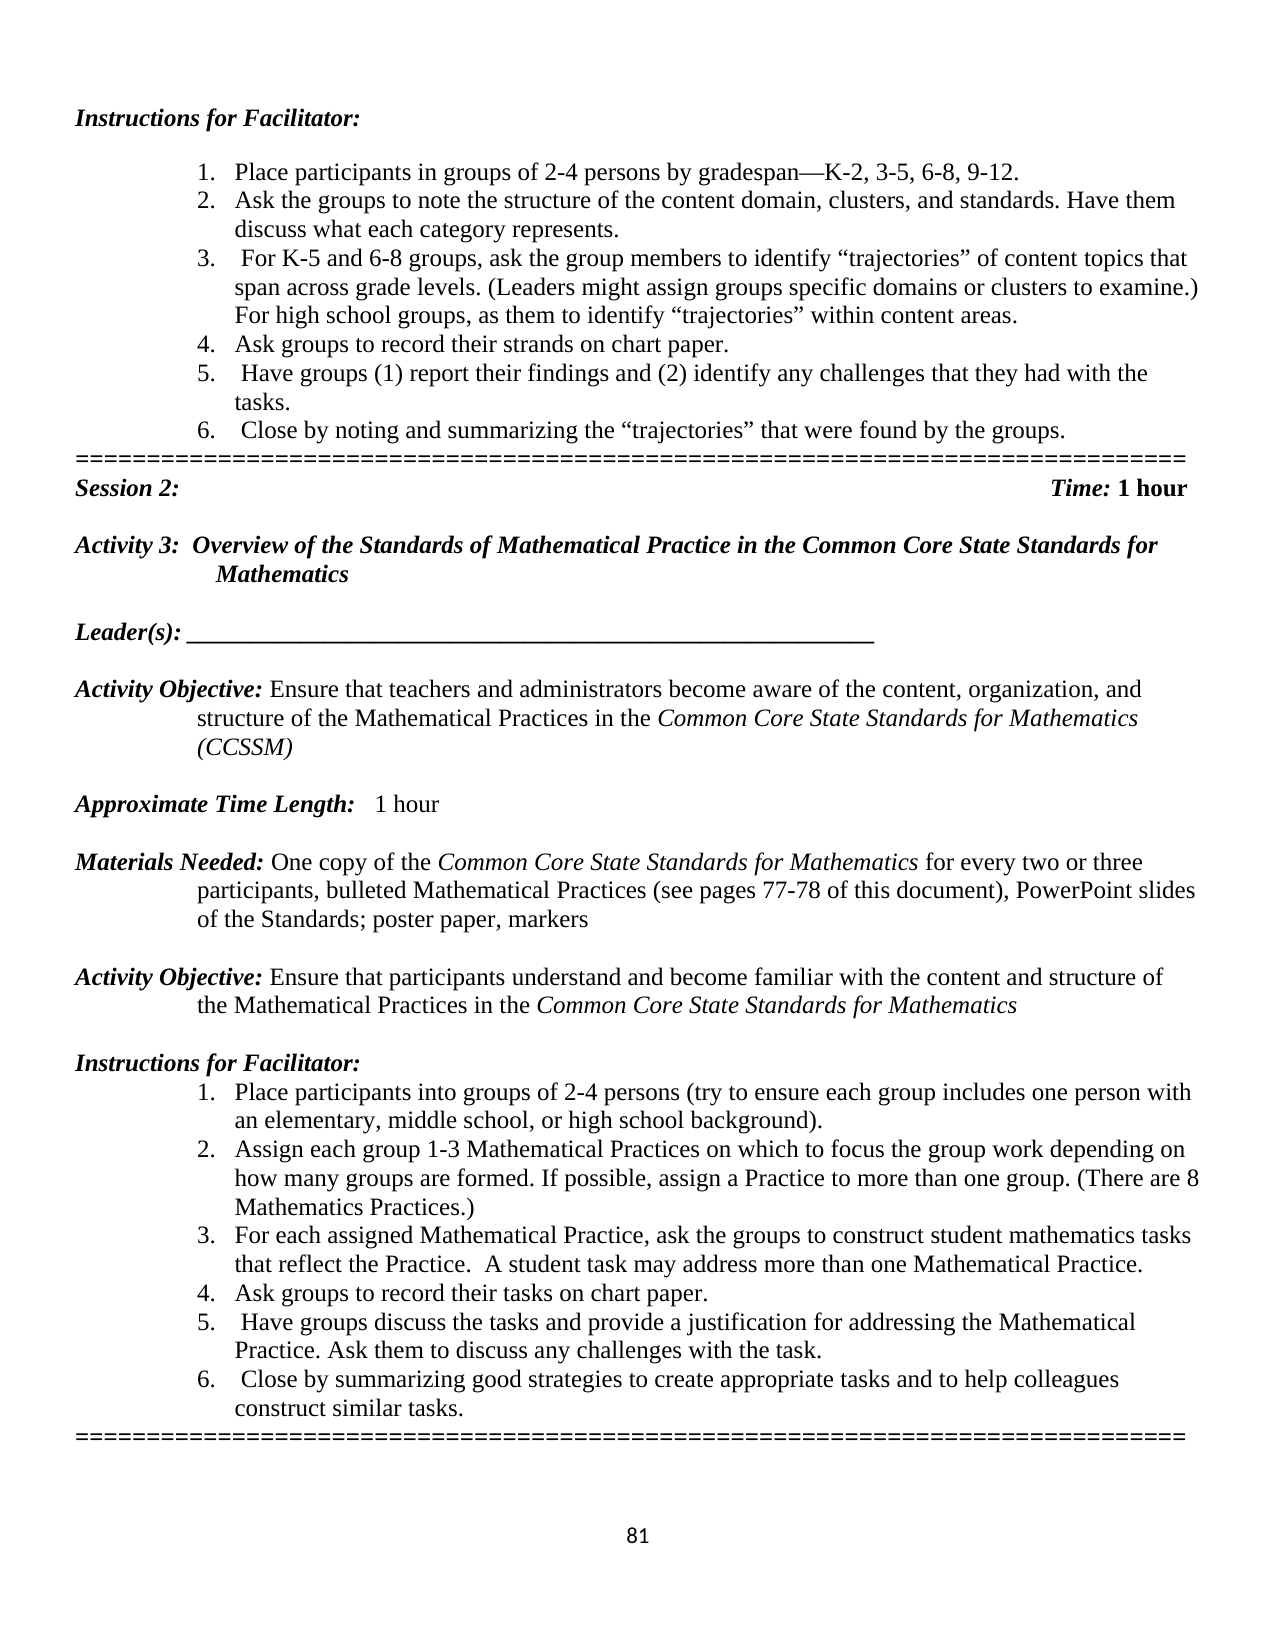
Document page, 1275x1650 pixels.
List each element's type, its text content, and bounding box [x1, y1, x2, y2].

list Ask groups to record their strands on chart paper. [197, 329, 1200, 358]
text Activity Objective: Ensure that teachers and administrators become aware of the content, organization, and structure of the Mathematical Practices in the Common Core State Standards for Mathematics (CCSSM) [75, 674, 1200, 761]
list Place participants into groups of 2-4 persons (try to ensure each group includes one person with an elementary, middle school, or high school background). [197, 1077, 1200, 1134]
list Close by noting and summarizing the “trajectories” that were found by the groups. [197, 416, 1200, 444]
list Ask groups to record their tasks on chart paper. [197, 1278, 1200, 1307]
text Materials Needed: One copy of the Common Core State Standards for Mathematics for every two or three participants, bulleted Mathematical Practices (see pages 77-78 of this document), PowerPoint slides of the Standards; poster paper, markers [75, 847, 1200, 933]
text Activity Objective: Ensure that participants understand and become familiar with the content and structure of the Mathematical Practices in the Common Core State Standards for Mathematics [75, 962, 1200, 1019]
list Have groups discuss the tasks and provide a justification for addressing the Mathematical Practice. Ask them to discuss any challenges with the task. [197, 1307, 1200, 1364]
text Instructions for Facilitator: [75, 1048, 1200, 1077]
text ============================================================================== [75, 444, 1200, 473]
list Assign each group 1-3 Mathematical Practices on which to focus the group work depending on how many groups are formed. If possible, assign a Practice to more than one group. (There are 8 Mathematics Practices.) [197, 1134, 1200, 1221]
list Have groups (1) report their findings and (2) identify any challenges that they had with the tasks. [197, 358, 1200, 416]
list Place participants in groups of 2-4 persons by gradespan—K-2, 3-5, 6-8, 9-12. [197, 157, 1200, 186]
text Approximate Time Length: 1 hour [75, 789, 1200, 818]
list Ask the groups to note the structure of the content domain, clusters, and standards. Have them discuss what each category represents. [197, 186, 1200, 243]
list For K-5 and 6-8 groups, ask the group members to identify “trajectories” of content topics that span across grade levels. (Leaders might assign groups specific domains or clusters to examine.) For high school groups, as them to identify “trajectories” within content areas. [197, 243, 1200, 329]
text ============================================================================== [75, 1422, 1200, 1451]
text Leader(s): _______________________________________________________ [75, 617, 1200, 646]
list Close by summarizing good strategies to create appropriate tasks and to help colleagues construct similar tasks. [197, 1364, 1200, 1422]
text Session 2: Time: 1 hour [75, 473, 1200, 502]
text Activity 3: Overview of the Standards of Mathematical Practice in the Common Core State Standards for Mathematics [75, 531, 1200, 588]
list For each assigned Mathematical Practice, ask the groups to construct student mathematics tasks that reflect the Practice. A student task may address more than one Mathematical Practice. [197, 1221, 1200, 1278]
text Instructions for Facilitator: [75, 103, 1200, 132]
